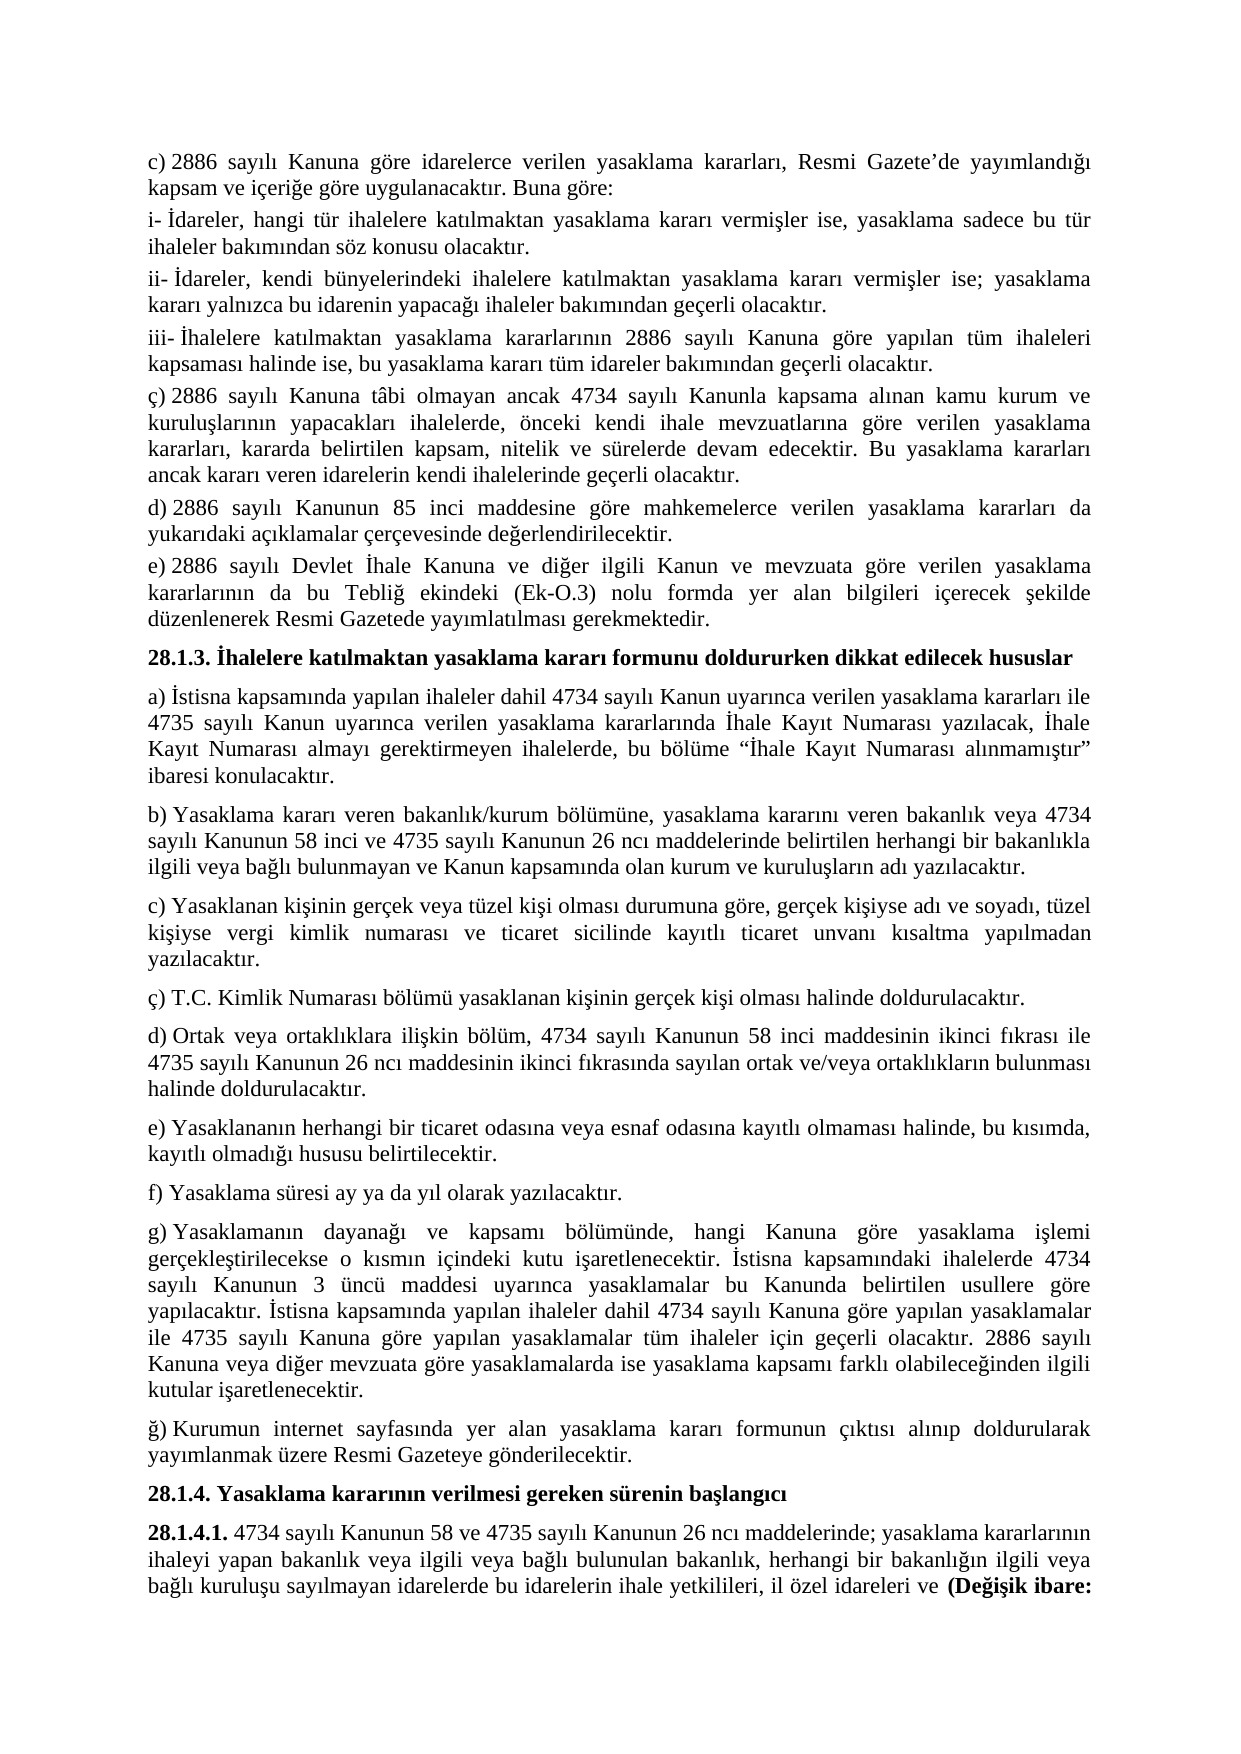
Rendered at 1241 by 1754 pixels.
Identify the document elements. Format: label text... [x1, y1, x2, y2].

text d) 2886 sayılı Kanunun 85 inci maddesine göre mahkemelerce verilen yasaklama kararları da yukarıdaki açıklamalar çerçevesinde değerlendirilecektir. [148, 494, 1092, 546]
text b) Yasaklama kararı veren bakanlık/kurum bölümüne, yasaklama kararını veren bakanlık veya 4734 sayılı Kanunun 58 inci ve 4735 sayılı Kanunun 26 ncı maddelerinde belirtilen herhangi bir bakanlıkla ilgili veya bağlı bulunmayan ve Kanun kapsamında olan kurum ve kuruluşların adı yazılacaktır. [148, 801, 1092, 880]
text 28.1.4. Yasaklama kararının verilmesi gereken sürenin başlangıcı [148, 1480, 1092, 1507]
text c) 2886 sayılı Kanuna göre idarelerce verilen yasaklama kararları, Resmi Gazete’de yayımlandığı kapsam ve içeriğe göre uygulanacaktır. Buna göre: [148, 148, 1092, 200]
text f) Yasaklama süresi ay ya da yıl olarak yazılacaktır. [148, 1179, 1092, 1206]
text ğ) Kurumun internet sayfasında yer alan yasaklama kararı formunun çıktısı alınıp doldurularak yayımlanmak üzere Resmi Gazeteye gönderilecektir. [148, 1415, 1092, 1468]
text 28.1.3. İhalelere katılmaktan yasaklama kararı formunu doldururken dikkat edilecek hususlar [148, 644, 1092, 670]
text d) Ortak veya ortaklıklara ilişkin bölüm, 4734 sayılı Kanunun 58 inci maddesinin ikinci fıkrası ile 4735 sayılı Kanunun 26 ncı maddesinin ikinci fıkrasında sayılan ortak ve/veya ortaklıkların bulunması halinde doldurulacaktır. [148, 1023, 1092, 1102]
text a) İstisna kapsamında yapılan ihaleler dahil 4734 sayılı Kanun uyarınca verilen yasaklama kararları ile 4735 sayılı Kanun uyarınca verilen yasaklama kararlarında İhale Kayıt Numarası yazılacak, İhale Kayıt Numarası almayı gerektirmeyen ihalelerde, bu bölüme “İhale Kayıt Numarası alınmamıştır” ibaresi konulacaktır. [148, 683, 1092, 788]
text c) Yasaklanan kişinin gerçek veya tüzel kişi olması durumuna göre, gerçek kişiyse adı ve soyadı, tüzel kişiyse vergi kimlik numarası ve ticaret sicilinde kayıtlı ticaret unvanı kısaltma yapılmadan yazılacaktır. [148, 892, 1092, 971]
text ç) T.C. Kimlik Numarası bölümü yasaklanan kişinin gerçek kişi olması halinde doldurulacaktır. [148, 984, 1092, 1010]
text i- İdareler, hangi tür ihalelere katılmaktan yasaklama kararı vermişler ise, yasaklama sadece bu tür ihaleler bakımından söz konusu olacaktır. [148, 206, 1092, 259]
text e) 2886 sayılı Devlet İhale Kanuna ve diğer ilgili Kanun ve mevzuata göre verilen yasaklama kararlarının da bu Tebliğ ekindeki (Ek-O.3) nolu formda yer alan bilgileri içerecek şekilde düzenlenerek Resmi Gazetede yayımlatılması gerekmektedir. [148, 552, 1092, 631]
text ç) 2886 sayılı Kanuna tâbi olmayan ancak 4734 sayılı Kanunla kapsama alınan kamu kurum ve kuruluşlarının yapacakları ihalelerde, önceki kendi ihale mevzuatlarına göre verilen yasaklama kararları, kararda belirtilen kapsam, nitelik ve sürelerde devam edecektir. Bu yasaklama kararları ancak kararı veren idarelerin kendi ihalelerinde geçerli olacaktır. [148, 382, 1092, 488]
text g) Yasaklamanın dayanağı ve kapsamı bölümünde, hangi Kanuna göre yasaklama işlemi gerçekleştirilecekse o kısmın içindeki kutu işaretlenecektir. İstisna kapsamındaki ihalelerde 4734 sayılı Kanunun 3 üncü maddesi uyarınca yasaklamalar bu Kanunda belirtilen usullere göre yapılacaktır. İstisna kapsamında yapılan ihaleler dahil 4734 sayılı Kanuna göre yapılan yasaklamalar ile 4735 sayılı Kanuna göre yapılan yasaklamalar tüm ihaleler için geçerli olacaktır. 2886 sayılı Kanuna veya diğer mevzuata göre yasaklamalarda ise yasaklama kapsamı farklı olabileceğinden ilgili kutular işaretlenecektir. [148, 1218, 1092, 1403]
text ii- İdareler, kendi bünyelerindeki ihalelere katılmaktan yasaklama kararı vermişler ise; yasaklama kararı yalnızca bu idarenin yapacağı ihaleler bakımından geçerli olacaktır. [148, 265, 1092, 318]
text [148, 1519, 1092, 1598]
text e) Yasaklananın herhangi bir ticaret odasına veya esnaf odasına kayıtlı olmaması halinde, bu kısımda, kayıtlı olmadığı hususu belirtilecektir. [148, 1114, 1092, 1167]
text iii- İhalelere katılmaktan yasaklama kararlarının 2886 sayılı Kanuna göre yapılan tüm ihaleleri kapsaması halinde ise, bu yasaklama kararı tüm idareler bakımından geçerli olacaktır. [148, 324, 1092, 376]
